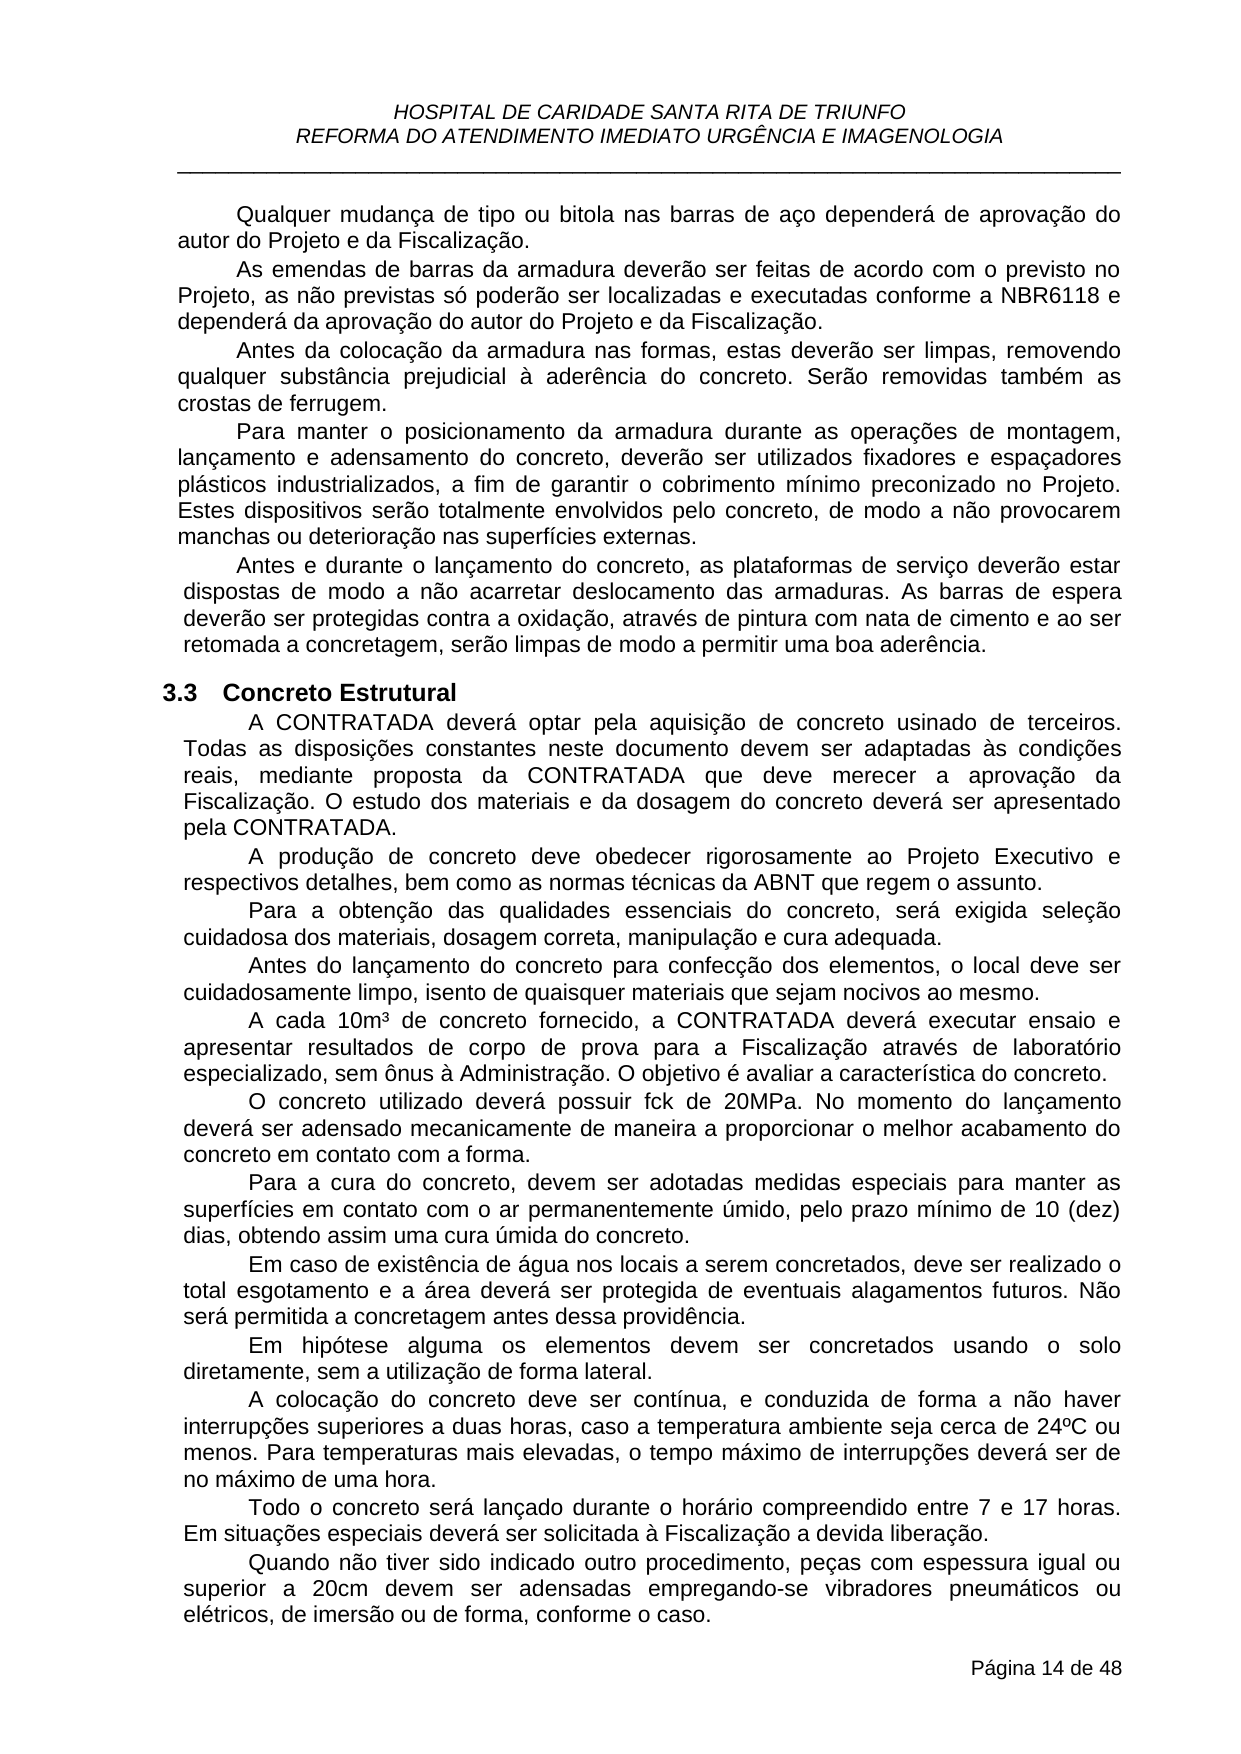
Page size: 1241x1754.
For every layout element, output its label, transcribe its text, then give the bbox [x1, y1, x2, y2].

text Antes do lançamento do concreto para confecção dos elementos, o local deve ser cuidadosamente limpo, isento de quaisquer materiais que sejam nocivos ao mesmo. [183, 952, 1122, 1005]
text Todo o concreto será lançado durante o horário compreendido entre 7 e 17 horas. Em situações especiais deverá ser solicitada à Fiscalização a devida liberação. [183, 1494, 1122, 1547]
text A produção de concreto deve obedecer rigorosamente ao Projeto Executivo e respectivos detalhes, bem como as normas técnicas da ABNT que regem o assunto. [183, 843, 1122, 895]
text Em caso de existência de água nos locais a serem concretados, deve ser realizado o total esgotamento e a área deverá ser protegida de eventuais alagamentos futuros. Não será permitida a concretagem antes dessa providência. [183, 1251, 1122, 1329]
text Antes e durante o lançamento do concreto, as plataformas de serviço deverão estar dispostas de modo a não acarretar deslocamento das armaduras. As barras de espera deverão ser protegidas contra a oxidação, através de pintura com nata de cimento e ao ser retomada a concretagem, serão limpas de modo a permitir uma boa aderência. [183, 552, 1122, 657]
text Antes da colocação da armadura nas formas, estas deverão ser limpas, removendo qualquer substância prejudicial à aderência do concreto. Serão removidas também as crostas de ferrugem. [177, 337, 1122, 416]
text Para a obtenção das qualidades essenciais do concreto, será exigida seleção cuidadosa dos materiais, dosagem correta, manipulação e cura adequada. [183, 897, 1122, 950]
text Em hipótese alguma os elementos devem ser concretados usando o solo diretamente, sem a utilização de forma lateral. [183, 1332, 1122, 1384]
text Para a cura do concreto, devem ser adotadas medidas especiais para manter as superfícies em contato com o ar permanentemente úmido, pelo prazo mínimo de 10 (dez) dias, obtendo assim uma cura úmida do concreto. [183, 1169, 1122, 1248]
text A colocação do concreto deve ser contínua, e conduzida de forma a não haver interrupções superiores a duas horas, caso a temperatura ambiente seja cerca de 24ºC ou menos. Para temperaturas mais elevadas, o tempo máximo de interrupções deverá ser de no máximo de uma hora. [183, 1386, 1122, 1492]
text O concreto utilizado deverá possuir fck de 20MPa. No momento do lançamento deverá ser adensado mecanicamente de maneira a proporcionar o melhor acabamento do concreto em contato com a forma. [183, 1088, 1122, 1167]
text Quando não tiver sido indicado outro procedimento, peças com espessura igual ou superior a 20cm devem ser adensadas empregando-se vibradores pneumáticos ou elétricos, de imersão ou de forma, conforme o caso. [183, 1549, 1122, 1628]
text As emendas de barras da armadura deverão ser feitas de acordo com o previsto no Projeto, as não previstas só poderão ser localizadas e executadas conforme a NBR6118 e dependerá da aprovação do autor do Projeto e da Fiscalização. [177, 256, 1122, 335]
subtitle Concreto Estrutural [162, 678, 1122, 707]
text A cada 10m³ de concreto fornecido, a CONTRATADA deverá executar ensaio e apresentar resultados de corpo de prova para a Fiscalização através de laboratório especializado, sem ônus à Administração. O objetivo é avaliar a característica do concreto. [183, 1007, 1122, 1086]
text A CONTRATADA deverá optar pela aquisição de concreto usinado de terceiros. Todas as disposições constantes neste documento devem ser adaptadas às condições reais, mediante proposta da CONTRATADA que deve merecer a aprovação da Fiscalização. O estudo dos materiais e da dosagem do concreto deverá ser apresentado pela CONTRATADA. [183, 709, 1122, 841]
text Qualquer mudança de tipo ou bitola nas barras de aço dependerá de aprovação do autor do Projeto e da Fiscalização. [177, 201, 1122, 253]
text Para manter o posicionamento da armadura durante as operações de montagem, lançamento e adensamento do concreto, deverão ser utilizados fixadores e espaçadores plásticos industrializados, a fim de garantir o cobrimento mínimo preconizado no Projeto. Estes dispositivos serão totalmente envolvidos pelo concreto, de modo a não provocarem manchas ou deterioração nas superfícies externas. [177, 418, 1122, 550]
